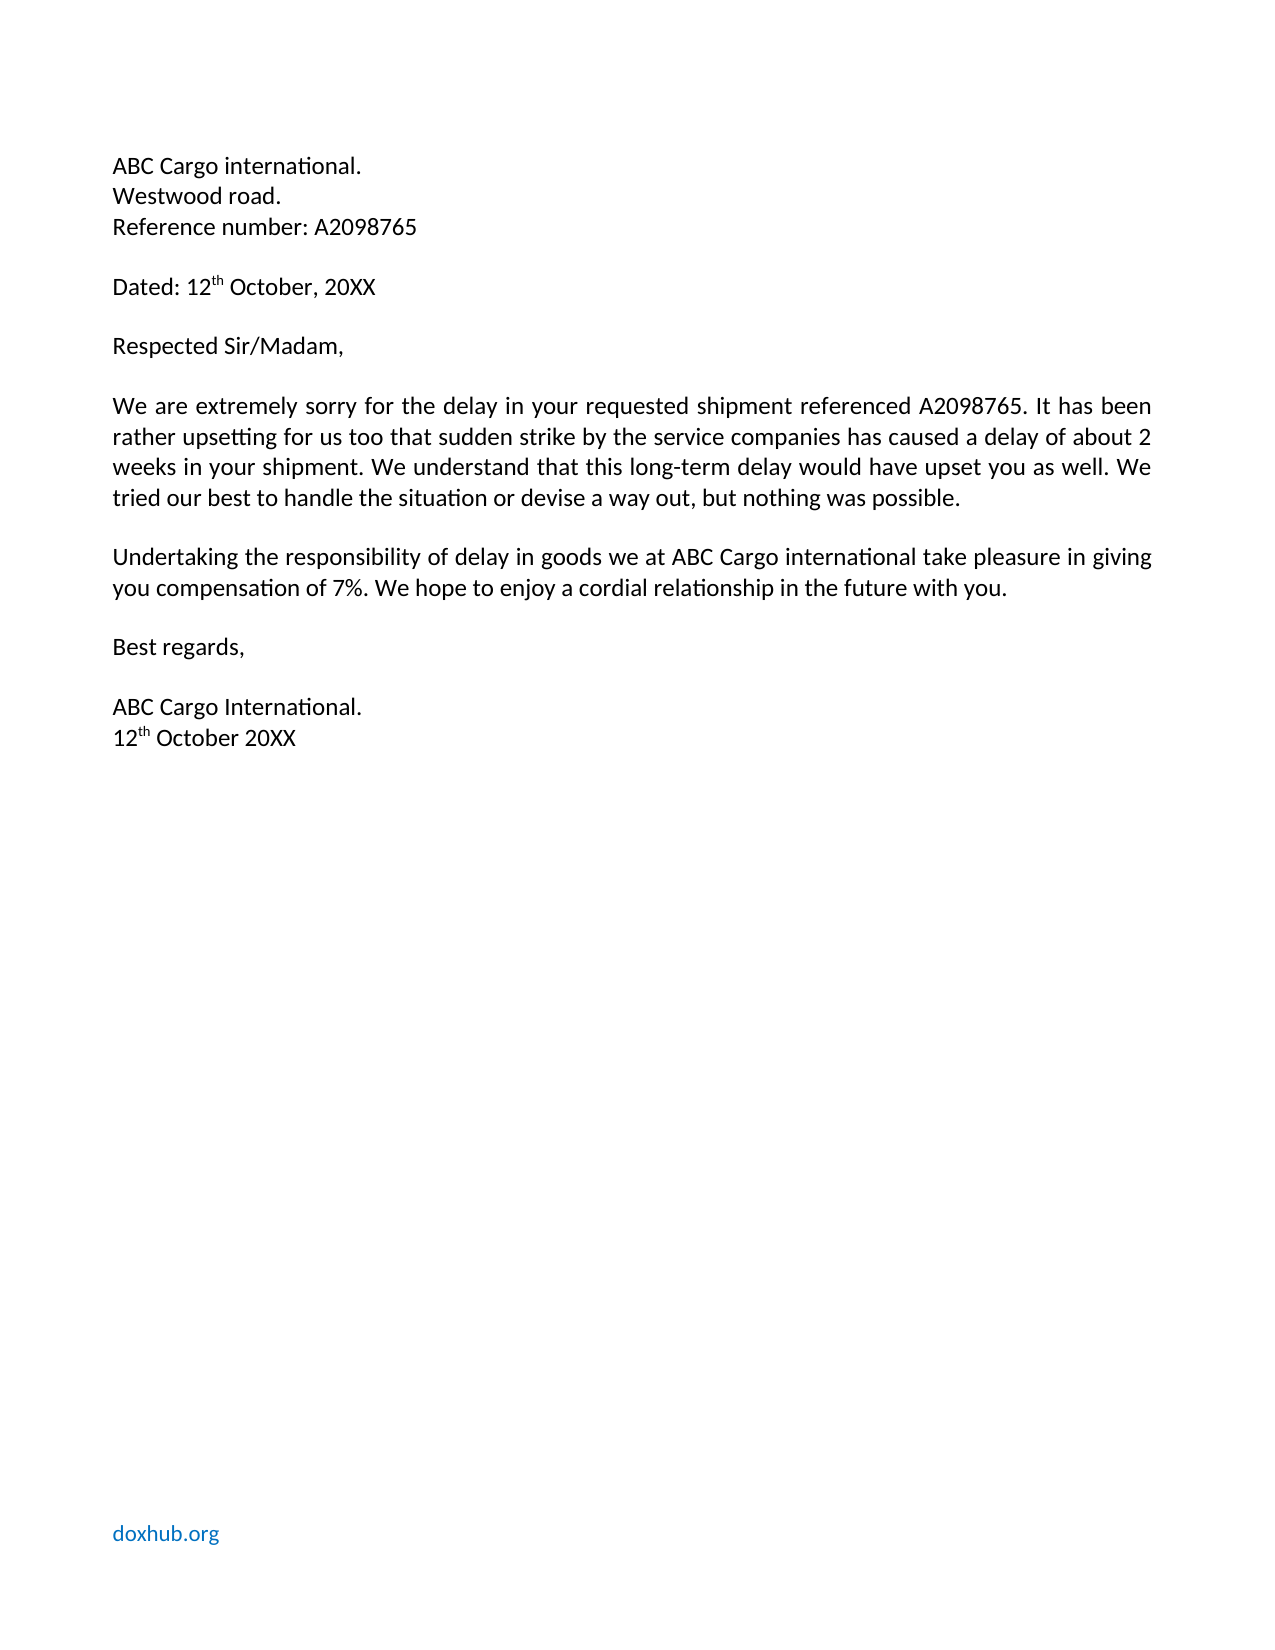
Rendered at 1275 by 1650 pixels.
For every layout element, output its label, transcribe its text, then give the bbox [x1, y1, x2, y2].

text Respected Sir/Madam, [112, 330, 1153, 361]
text We are extremely sorry for the delay in your requested shipment referenced A2098765. It has been rather upsetting for us too that sudden strike by the service companies has caused a delay of about 2 weeks in your shipment. We understand that this long-term delay would have upset you as well. We tried our best to handle the situation or devise a way out, but nothing was possible. [112, 390, 1153, 512]
text Best regards, [112, 632, 1153, 662]
text Undertaking the responsibility of delay in goods we at ABC Cargo international take pleasure in giving you compensation of 7%. We hope to enjoy a cordial relationship in the future with you. [112, 541, 1153, 602]
text ABC Cargo International. 12th October 20XX [112, 691, 1153, 752]
text Dated: 12th October, 20XX [112, 271, 1153, 301]
text ABC Cargo international. Westwood road. Reference number: A2098765 [112, 150, 1153, 242]
